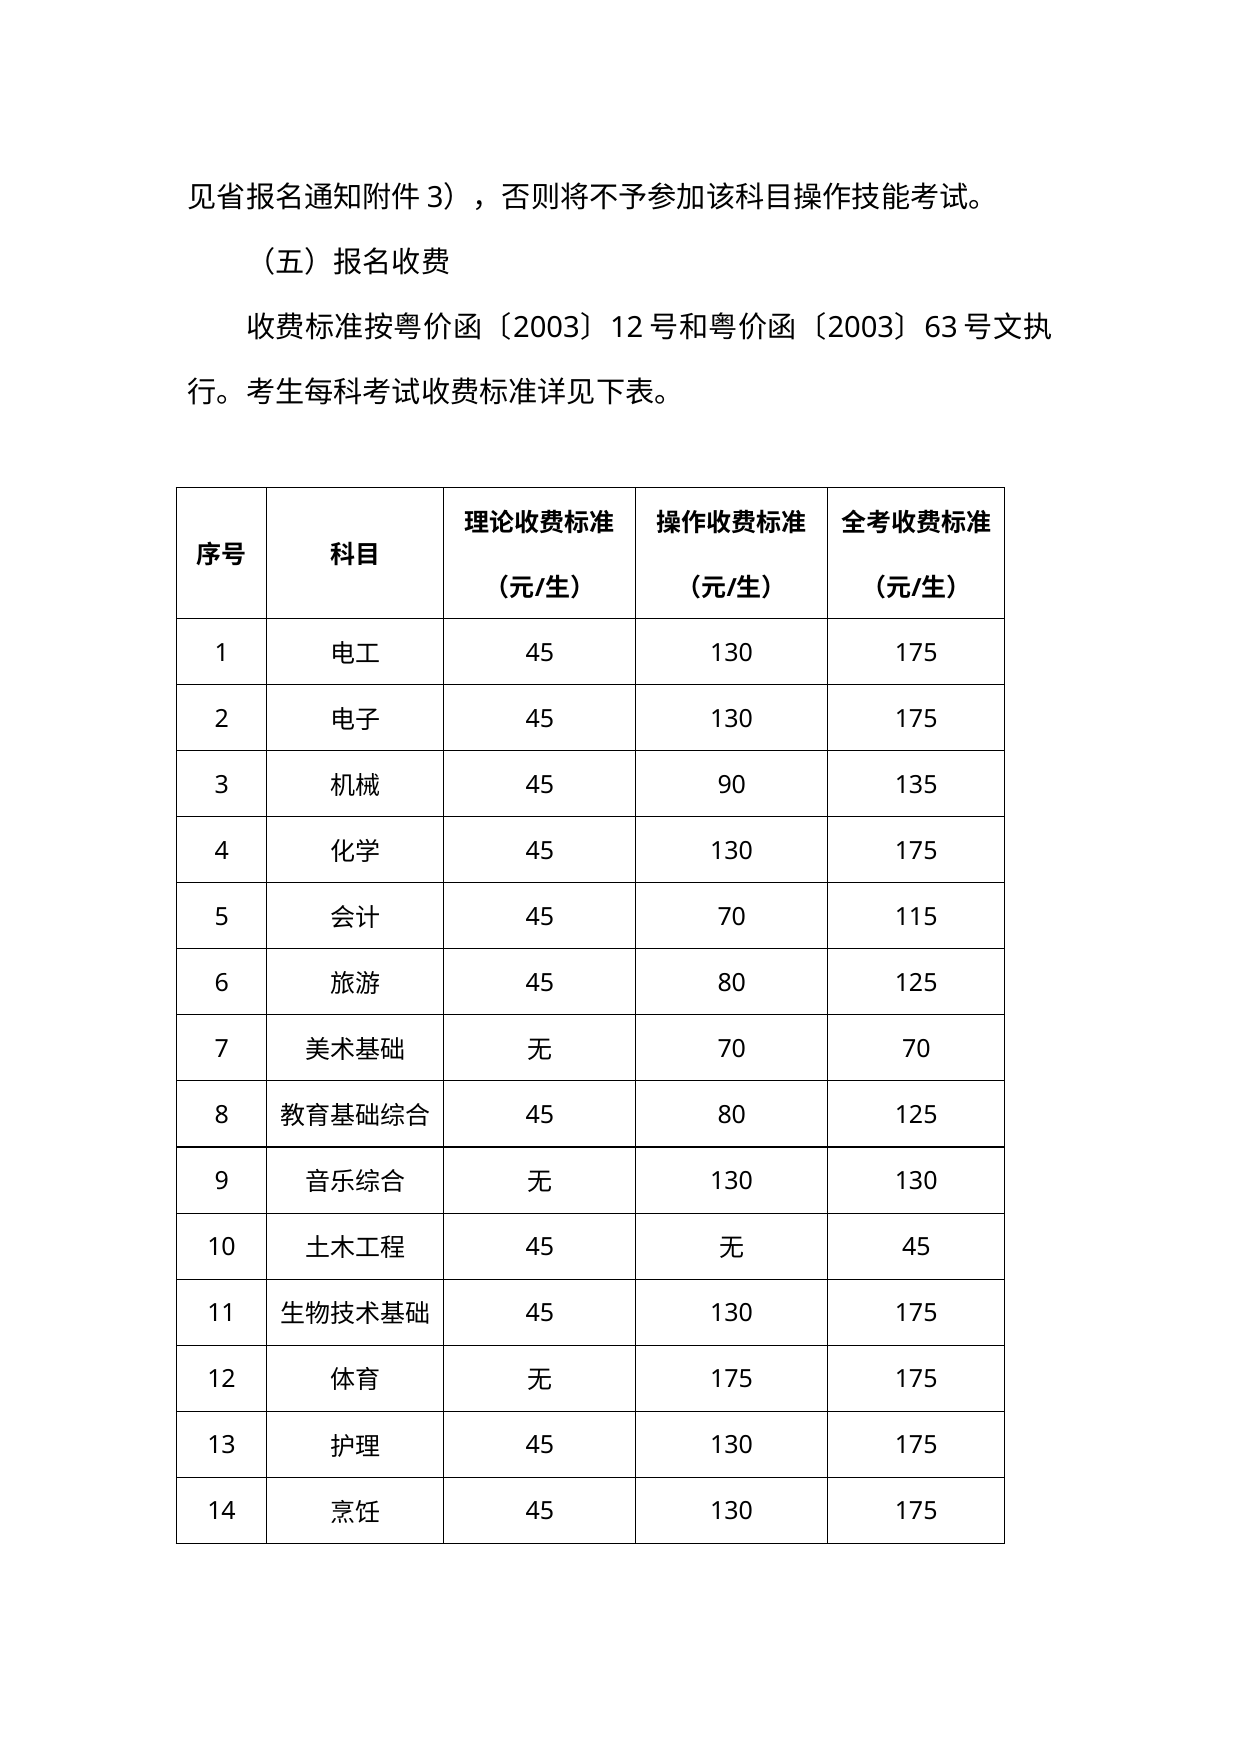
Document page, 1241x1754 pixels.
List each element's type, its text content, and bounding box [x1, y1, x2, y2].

table_cell 175 [828, 1280, 1004, 1344]
table_cell 土木工程 [267, 1214, 443, 1278]
table_cell 音乐综合 [267, 1148, 443, 1212]
table_cell 美术基础 [267, 1015, 443, 1080]
table_cell 90 [636, 751, 827, 816]
table_cell 13 [177, 1412, 266, 1477]
table_cell 125 [828, 949, 1004, 1014]
table_cell 130 [636, 685, 827, 750]
table_cell 无 [636, 1214, 827, 1278]
table_cell 45 [444, 949, 635, 1014]
text （五）报名收费 [187, 227, 1050, 292]
table_cell 175 [828, 1346, 1004, 1411]
table_cell 130 [636, 619, 827, 684]
table_cell 无 [444, 1148, 635, 1212]
table_cell 45 [828, 1214, 1004, 1278]
table_cell 70 [636, 1015, 827, 1080]
table_cell 45 [444, 685, 635, 750]
table_cell 175 [828, 619, 1004, 684]
table_cell 11 [177, 1280, 266, 1344]
table_cell 无 [444, 1015, 635, 1080]
table_cell 175 [828, 817, 1004, 882]
text 收费标准按粤价函〔2003〕12号和粤价函〔2003〕63号文执行。考生每科考试收费标准详见下表。 [187, 292, 1053, 422]
table_cell 175 [828, 1412, 1004, 1477]
table_cell 生物技术基础 [267, 1280, 443, 1344]
table_cell 45 [444, 619, 635, 684]
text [187, 162, 1050, 227]
table_cell 175 [636, 1346, 827, 1411]
table_cell 3 [177, 751, 266, 816]
table_cell 8 [177, 1081, 266, 1146]
table_cell 45 [444, 883, 635, 948]
table_cell 130 [828, 1148, 1004, 1212]
table_cell 9 [177, 1148, 266, 1212]
table_cell 6 [177, 949, 266, 1014]
table_header 序号 [177, 488, 266, 618]
table_cell 130 [636, 1148, 827, 1212]
table_header 科目 [267, 488, 443, 618]
table_cell 80 [636, 1081, 827, 1146]
table_cell 7 [177, 1015, 266, 1080]
table_cell 4 [177, 817, 266, 882]
table_cell 2 [177, 685, 266, 750]
table_cell 45 [444, 1412, 635, 1477]
table_cell 电工 [267, 619, 443, 684]
table_cell 175 [828, 1478, 1004, 1543]
table_cell 14 [177, 1478, 266, 1543]
table_cell 70 [636, 883, 827, 948]
table_cell 130 [636, 817, 827, 882]
table_cell 电子 [267, 685, 443, 750]
table_cell 烹饪 [267, 1478, 443, 1543]
table_cell 教育基础综合 [267, 1081, 443, 1146]
table_cell 175 [828, 685, 1004, 750]
table_cell 130 [636, 1478, 827, 1543]
table_cell 无 [444, 1346, 635, 1411]
table_cell 1 [177, 619, 266, 684]
table_cell 45 [444, 1214, 635, 1278]
table_header 全考收费标准 （元/生） [828, 488, 1004, 618]
table_cell 旅游 [267, 949, 443, 1014]
table_cell 45 [444, 1280, 635, 1344]
table_cell 130 [636, 1280, 827, 1344]
table_cell 45 [444, 1081, 635, 1146]
table_cell 会计 [267, 883, 443, 948]
table_cell 护理 [267, 1412, 443, 1477]
table_cell 70 [828, 1015, 1004, 1080]
table_cell 10 [177, 1214, 266, 1278]
table_header 理论收费标准 （元/生） [444, 488, 635, 618]
table_cell 12 [177, 1346, 266, 1411]
table_cell 80 [636, 949, 827, 1014]
table_cell 45 [444, 817, 635, 882]
table_cell 机械 [267, 751, 443, 816]
table_cell 5 [177, 883, 266, 948]
table_cell 45 [444, 751, 635, 816]
table_cell 125 [828, 1081, 1004, 1146]
table_cell 130 [636, 1412, 827, 1477]
table_cell 135 [828, 751, 1004, 816]
table_cell 115 [828, 883, 1004, 948]
table_cell 45 [444, 1478, 635, 1543]
table_cell 体育 [267, 1346, 443, 1411]
table_cell 化学 [267, 817, 443, 882]
table_header 操作收费标准 （元/生） [636, 488, 827, 618]
